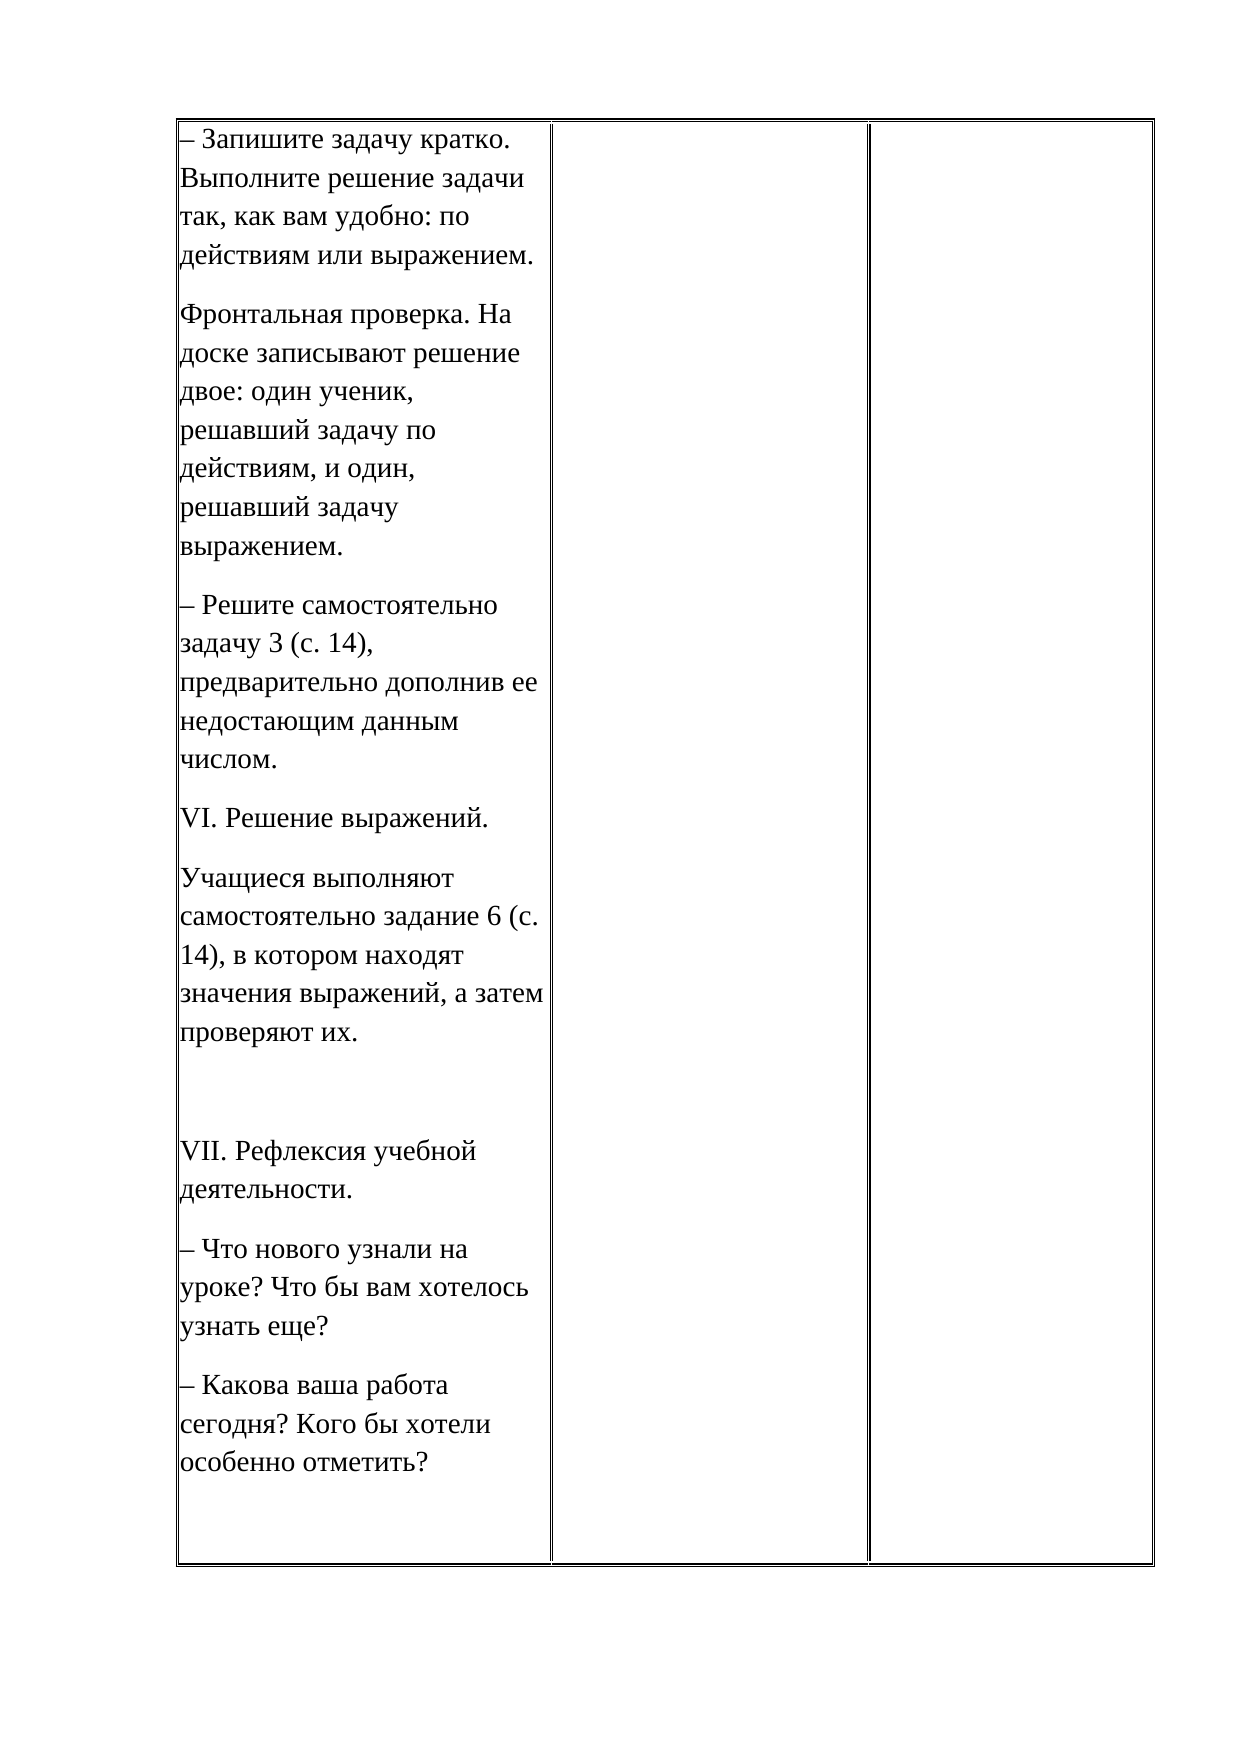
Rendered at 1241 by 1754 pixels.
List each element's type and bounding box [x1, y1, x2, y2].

table_cell [551, 120, 869, 1563]
table_cell [869, 122, 1152, 1563]
table_cell [179, 122, 551, 1563]
